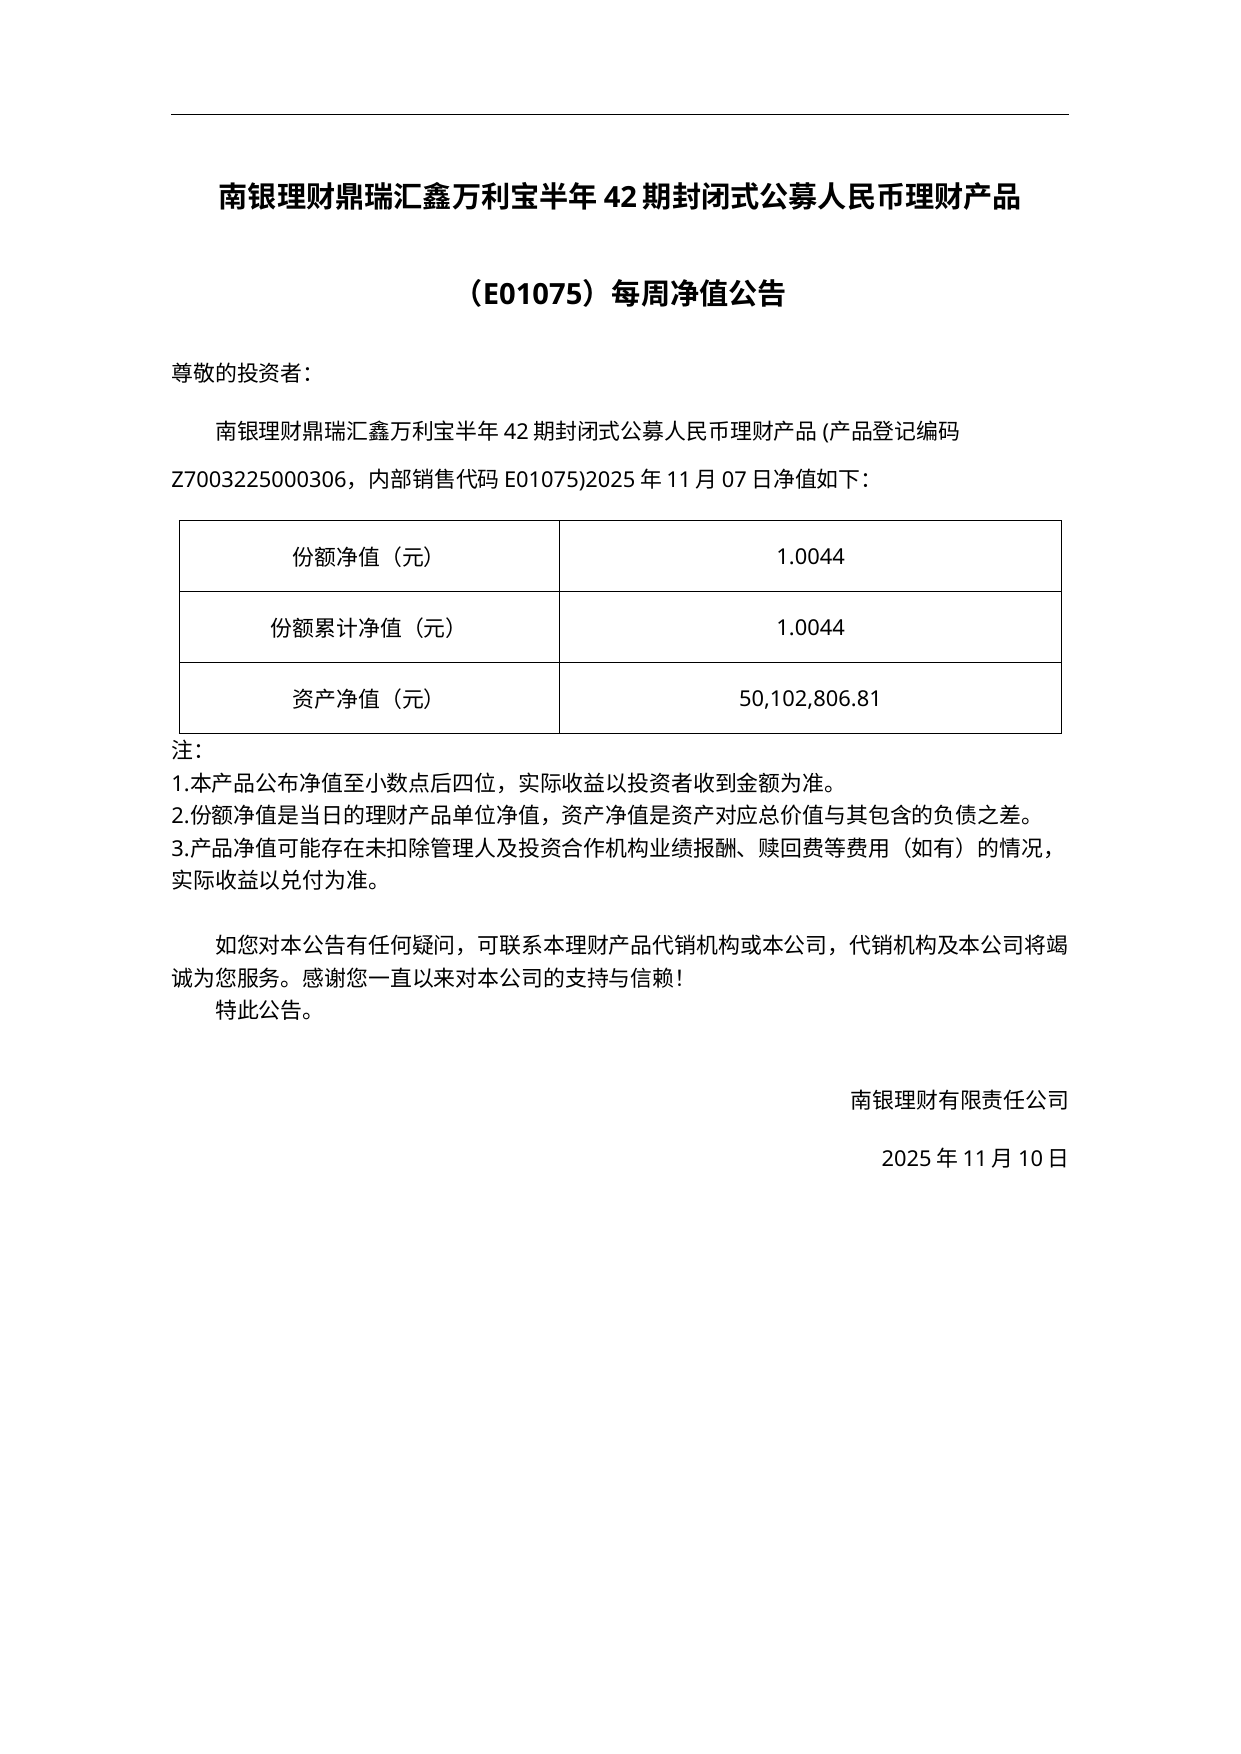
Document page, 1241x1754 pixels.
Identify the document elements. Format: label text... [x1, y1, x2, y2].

text 3.产品净值可能存在未扣除管理人及投资合作机构业绩报酬、赎回费等费用（如有）的情况，实际收益以兑付为准。 [171, 830, 1069, 895]
text 尊敬的投资者： [171, 355, 1069, 388]
text 注： [171, 733, 1069, 765]
text 2.份额净值是当日的理财产品单位净值，资产净值是资产对应总价值与其包含的负债之差。 [171, 798, 1069, 830]
text 特此公告。 [171, 993, 1069, 1025]
table_cell 资产净值（元） [180, 663, 559, 733]
table_cell 份额累计净值（元） [180, 592, 559, 662]
text 南银理财有限责任公司 [171, 1082, 1069, 1115]
text 南银理财鼎瑞汇鑫万利宝半年42期封闭式公募人民币理财产品 (产品登记编码Z7003225000306，内部销售代码E01075)2025年11月07日净值如下： [171, 413, 1069, 494]
text 南银理财鼎瑞汇鑫万利宝半年42期封闭式公募人民币理财产品（E01075）每周净值公告 [171, 162, 1069, 324]
table_header 份额净值（元） [180, 521, 559, 591]
text 1.本产品公布净值至小数点后四位，实际收益以投资者收到金额为准。 [171, 765, 1069, 798]
text 2025年11月10日 [171, 1140, 1069, 1173]
text 如您对本公告有任何疑问，可联系本理财产品代销机构或本公司，代销机构及本公司将竭诚为您服务。感谢您一直以来对本公司的支持与信赖！ [171, 928, 1069, 993]
table_cell 1.0044 [560, 592, 1061, 662]
table_cell 50,102,806.81 [560, 663, 1061, 733]
table_header 1.0044 [560, 521, 1061, 591]
